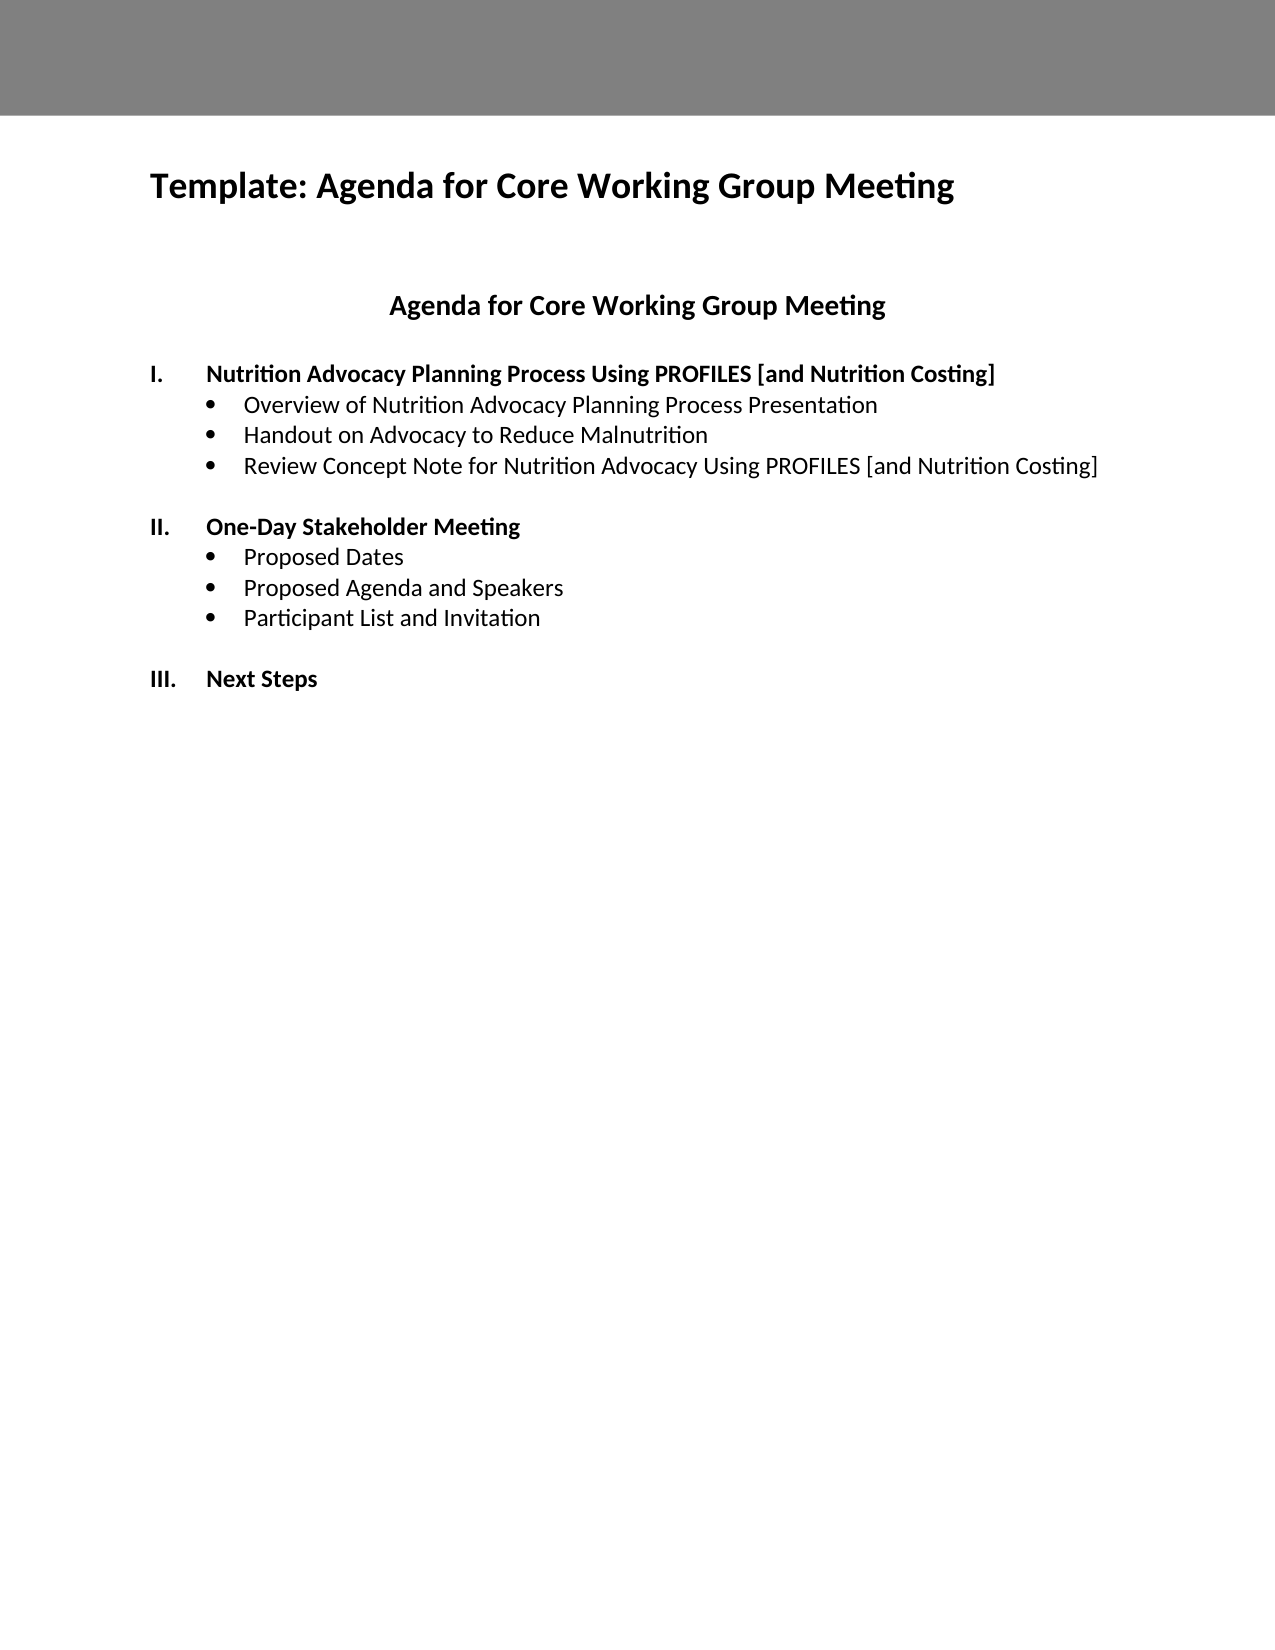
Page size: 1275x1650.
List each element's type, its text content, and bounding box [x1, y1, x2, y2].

list Nutrition Advocacy Planning Process Using PROFILES [and Nutrition Costing] [150, 358, 1125, 389]
text Agenda for Core Working Group Meeting [150, 287, 1125, 323]
subtitle Template: Agenda for Core Working Group Meeting [150, 162, 1125, 208]
list One-Day Stakeholder Meeting [150, 511, 1125, 541]
list Next Steps [150, 663, 1125, 694]
list Handout on Advocacy to Reduce Malnutrition [206, 419, 1125, 450]
list Overview of Nutrition Advocacy Planning Process Presentation [206, 389, 1125, 419]
list Review Concept Note for Nutrition Advocacy Using PROFILES [and Nutrition Costing] [206, 450, 1125, 480]
list Proposed Agenda and Speakers [206, 572, 1125, 602]
list Proposed Dates [206, 541, 1125, 572]
list Participant List and Invitation [206, 602, 1125, 633]
